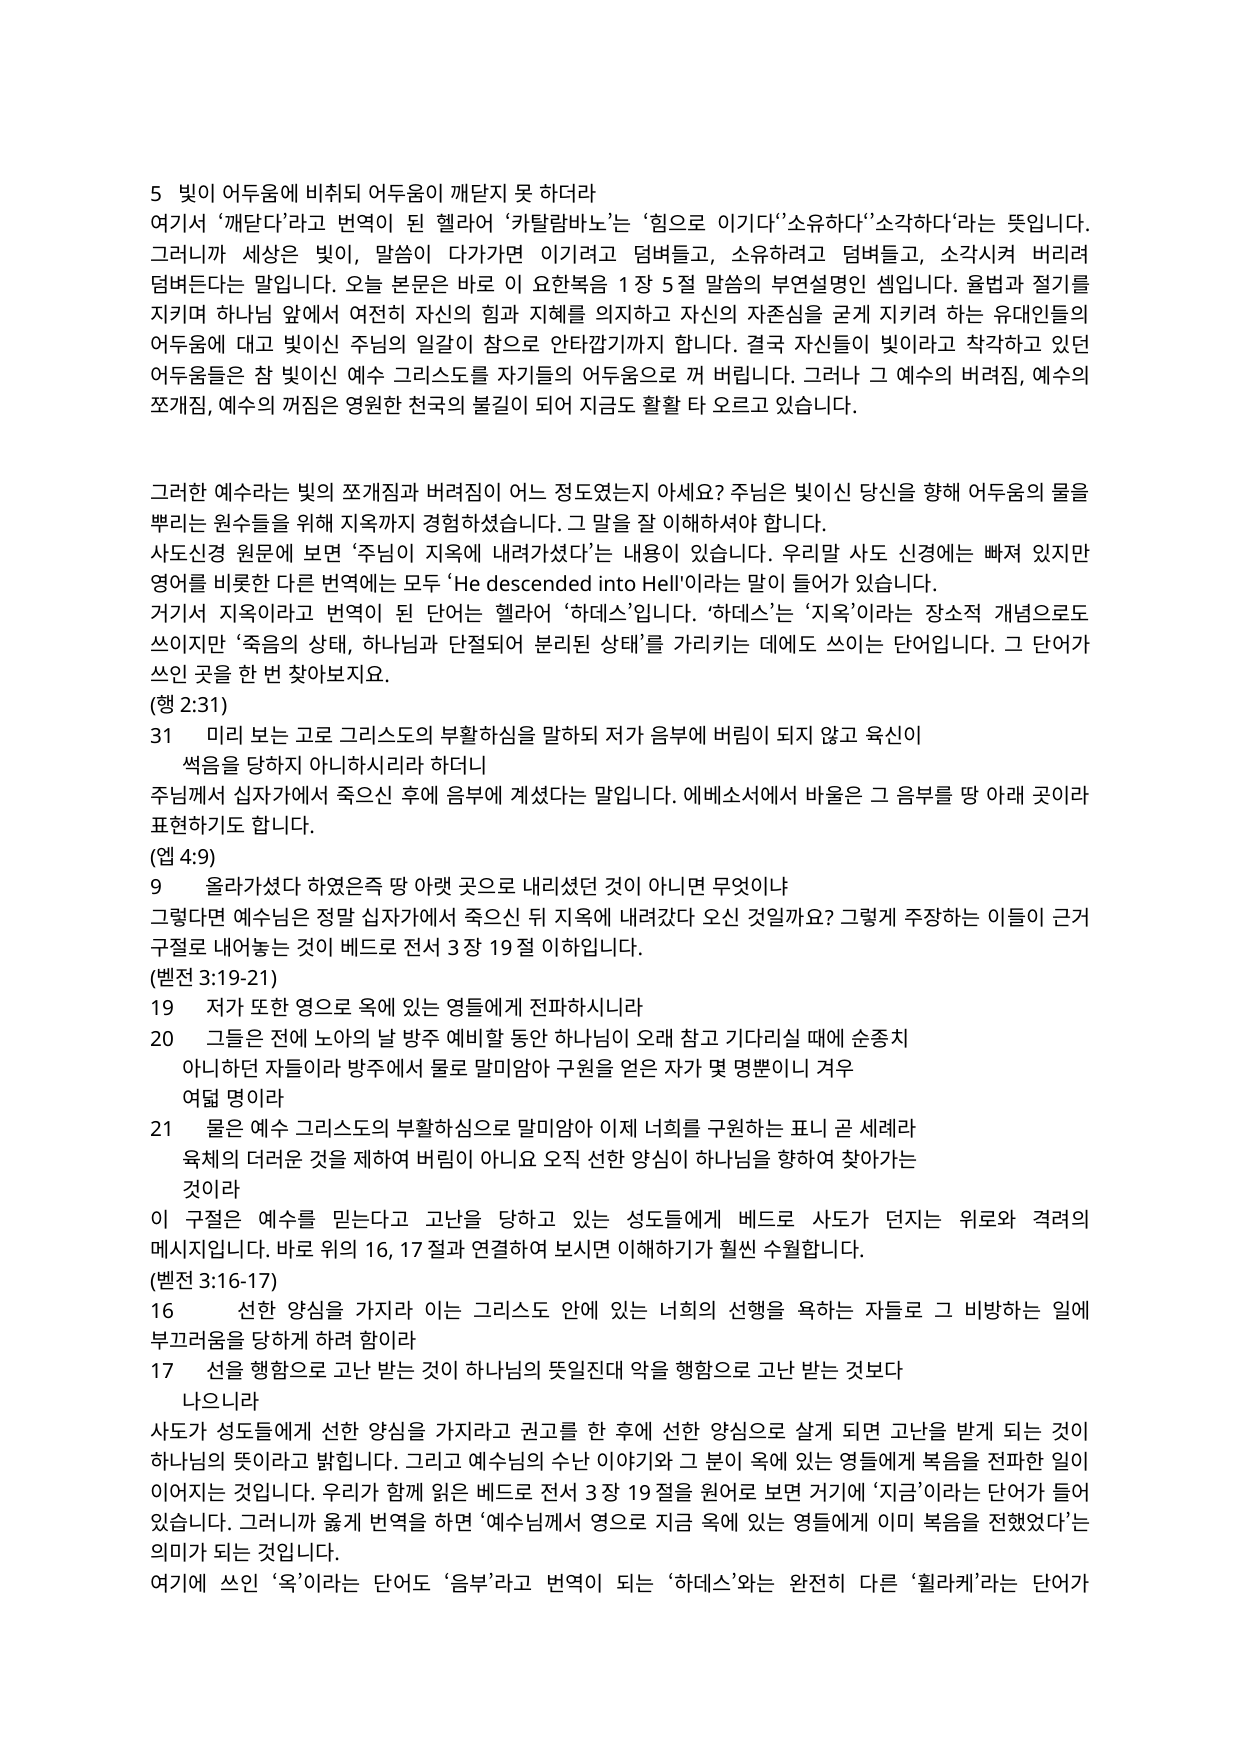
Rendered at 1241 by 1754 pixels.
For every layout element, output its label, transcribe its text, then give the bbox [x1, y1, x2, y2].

text 여기서 ‘깨닫다’라고 번역이 된 헬라어 ‘카탈람바노’는 ‘힘으로 이기다‘’소유하다‘’소각하다‘라는 뜻입니다. 그러니까 세상은 빛이, 말씀이 다가가면 이기려고 덤벼들고, 소유하려고 덤벼들고, 소각시켜 버리려 덤벼든다는 말입니다. 오늘 본문은 바로 이 요한복음 1장 5절 말씀의 부연설명인 셈입니다. 율법과 절기를 지키며 하나님 앞에서 여전히 자신의 힘과 지혜를 의지하고 자신의 자존심을 굳게 지키려 하는 유대인들의 어두움에 대고 빛이신 주님의 일갈이 참으로 안타깝기까지 합니다. 결국 자신들이 빛이라고 착각하고 있던 어두움들은 참 빛이신 예수 그리스도를 자기들의 어두움으로 꺼 버립니다. 그러나 그 예수의 버려짐, 예수의 쪼개짐, 예수의 꺼짐은 영원한 천국의 불길이 되어 지금도 활활 타 오르고 있습니다. [150, 207, 1090, 419]
text 16 선한 양심을 가지라 이는 그리스도 안에 있는 너희의 선행을 욕하는 자들로 그 비방하는 일에 부끄러움을 당하게 하려 함이라 [150, 1294, 1090, 1355]
text 그러한 예수라는 빛의 쪼개짐과 버려짐이 어느 정도였는지 아세요? 주님은 빛이신 당신을 향해 어두움의 물을 뿌리는 원수들을 위해 지옥까지 경험하셨습니다. 그 말을 잘 이해하셔야 합니다. [150, 476, 1090, 537]
text 여덟 명이라 [150, 1082, 1090, 1113]
text 이 구절은 예수를 믿는다고 고난을 당하고 있는 성도들에게 베드로 사도가 던지는 위로와 격려의 메시지입니다. 바로 위의 16, 17절과 연결하여 보시면 이해하기가 훨씬 수월합니다. [150, 1203, 1090, 1264]
text 주님께서 십자가에서 죽으신 후에 음부에 계셨다는 말입니다. 에베소서에서 바울은 그 음부를 땅 아래 곳이라 표현하기도 합니다. [150, 779, 1090, 840]
text 31 미리 보는 고로 그리스도의 부활하심을 말하되 저가 음부에 버림이 되지 않고 육신이 [150, 719, 1090, 749]
text 20 그들은 전에 노아의 날 방주 예비할 동안 하나님이 오래 참고 기다리실 때에 순종치 [150, 1022, 1090, 1052]
text 9 올라가셨다 하였은즉 땅 아랫 곳으로 내리셨던 것이 아니면 무엇이냐 [150, 870, 1090, 901]
text 나으니라 [150, 1385, 1090, 1415]
text 21 물은 예수 그리스도의 부활하심으로 말미암아 이제 너희를 구원하는 표니 곧 세례라 [150, 1113, 1090, 1143]
text 19 저가 또한 영으로 옥에 있는 영들에게 전파하시니라 [150, 992, 1090, 1022]
text 17 선을 행함으로 고난 받는 것이 하나님의 뜻일진대 악을 행함으로 고난 받는 것보다 [150, 1355, 1090, 1385]
text (엡4:9) [150, 840, 1090, 870]
text 사도신경 원문에 보면 ‘주님이 지옥에 내려가셨다’는 내용이 있습니다. 우리말 사도 신경에는 빠져 있지만 영어를 비롯한 다른 번역에는 모두 ‘He descended into Hell'이라는 말이 들어가 있습니다. [150, 537, 1090, 598]
text 거기서 지옥이라고 번역이 된 단어는 헬라어 ‘하데스’입니다. ‘하데스’는 ‘지옥’이라는 장소적 개념으로도 쓰이지만 ‘죽음의 상태, 하나님과 단절되어 분리된 상태’를 가리키는 데에도 쓰이는 단어입니다. 그 단어가 쓰인 곳을 한 번 찾아보지요. [150, 598, 1090, 689]
text (벧전3:19-21) [150, 961, 1090, 992]
text 그렇다면 예수님은 정말 십자가에서 죽으신 뒤 지옥에 내려갔다 오신 것일까요? 그렇게 주장하는 이들이 근거 구절로 내어놓는 것이 베드로 전서 3장 19절 이하입니다. [150, 901, 1090, 961]
text 것이라 [150, 1173, 1090, 1203]
text 사도가 성도들에게 선한 양심을 가지라고 권고를 한 후에 선한 양심으로 살게 되면 고난을 받게 되는 것이 하나님의 뜻이라고 밝힙니다. 그리고 예수님의 수난 이야기와 그 분이 옥에 있는 영들에게 복음을 전파한 일이 이어지는 것입니다. 우리가 함께 읽은 베드로 전서 3장 19절을 원어로 보면 거기에 ‘지금’이라는 단어가 들어 있습니다. 그러니까 옳게 번역을 하면 ‘예수님께서 영으로 지금 옥에 있는 영들에게 이미 복음을 전했었다’는 의미가 되는 것입니다. [150, 1415, 1090, 1567]
text (행2:31) [150, 689, 1090, 719]
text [150, 1567, 1090, 1597]
text (벧전3:16-17) [150, 1264, 1090, 1294]
text 5 빛이 어두움에 비취되 어두움이 깨닫지 못 하더라 [150, 177, 1090, 207]
text 아니하던 자들이라 방주에서 물로 말미암아 구원을 얻은 자가 몇 명뿐이니 겨우 [150, 1052, 1090, 1082]
text 썩음을 당하지 아니하시리라 하더니 [150, 749, 1090, 779]
text 육체의 더러운 것을 제하여 버림이 아니요 오직 선한 양심이 하나님을 향하여 찾아가는 [150, 1143, 1090, 1173]
